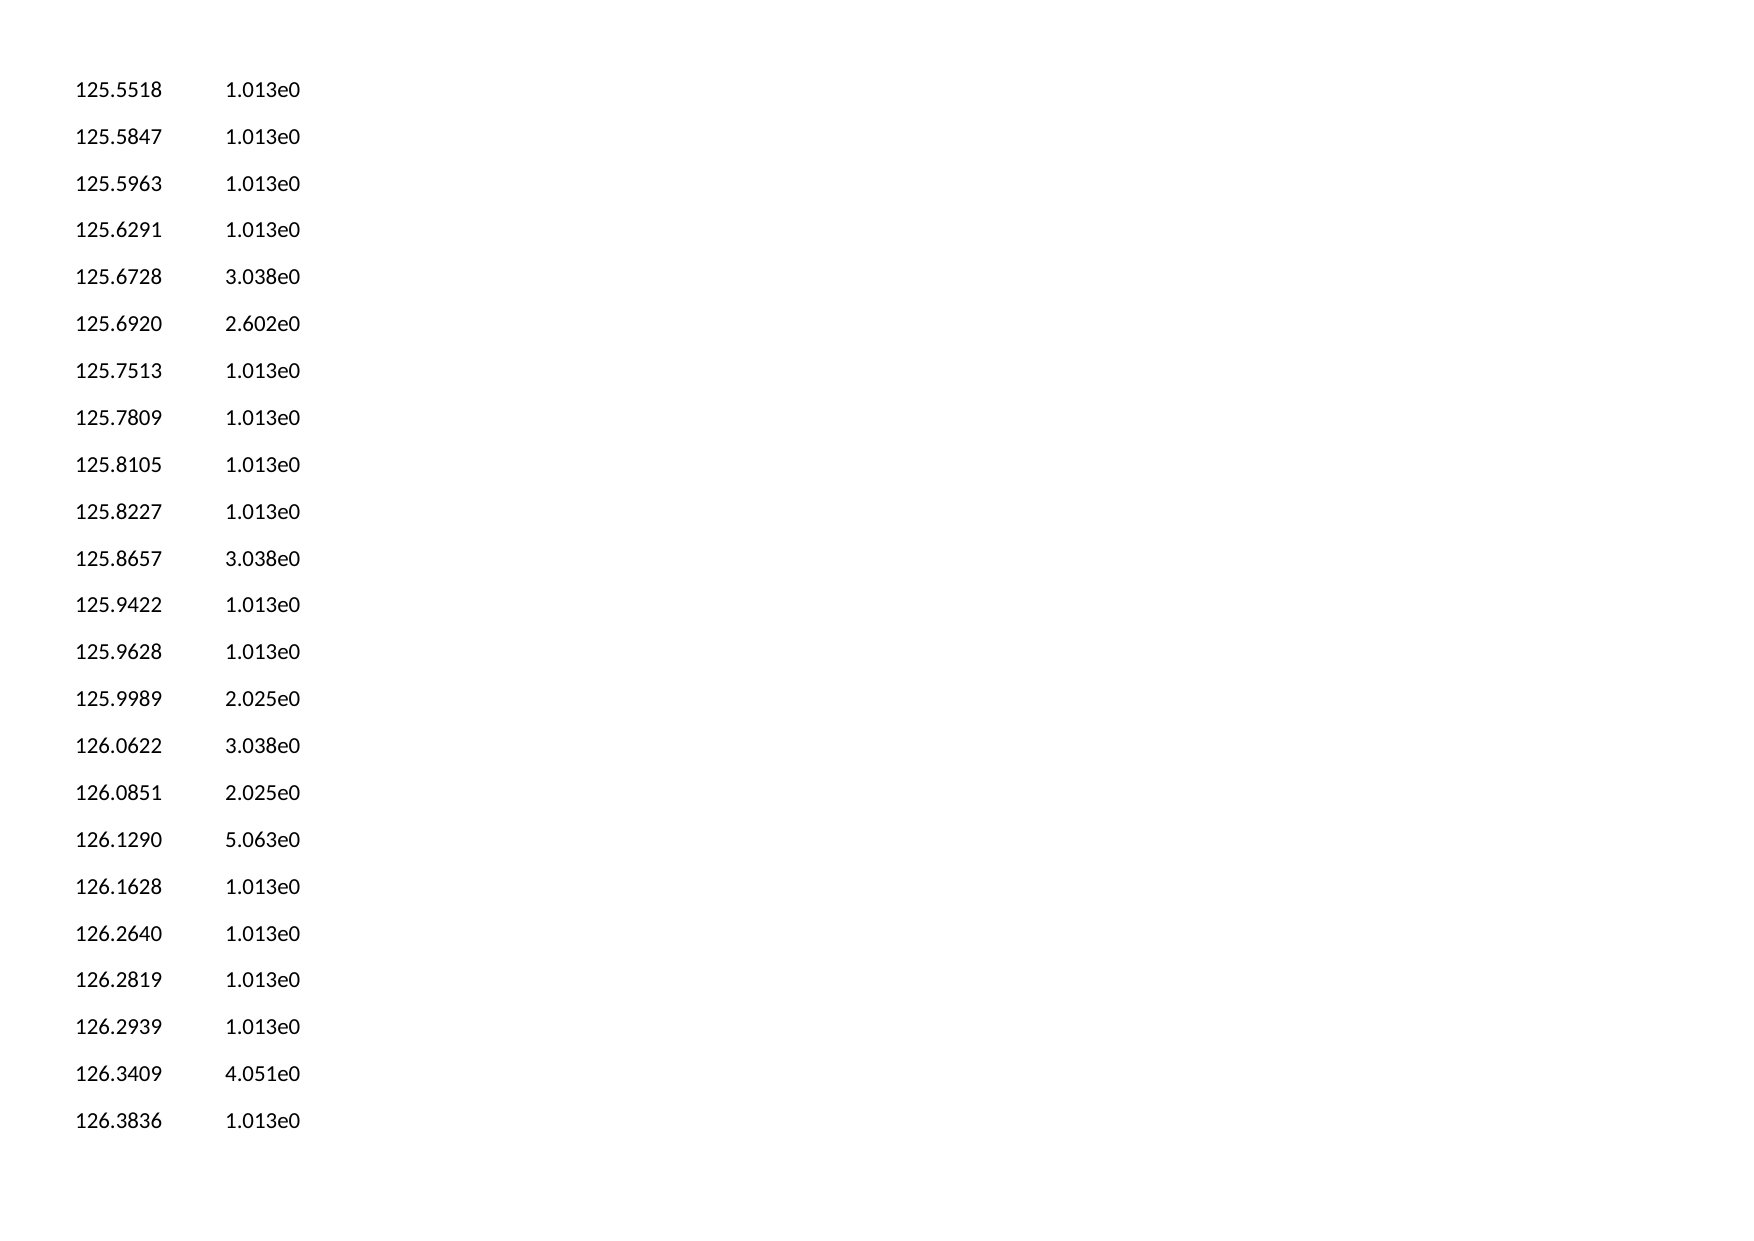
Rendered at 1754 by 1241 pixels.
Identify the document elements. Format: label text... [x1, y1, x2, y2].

text 125.8657 3.038e0 [75, 544, 1679, 572]
text 126.2640 1.013e0 [75, 919, 1679, 947]
text 125.9989 2.025e0 [75, 684, 1679, 712]
text 125.8227 1.013e0 [75, 497, 1679, 525]
text 126.0851 2.025e0 [75, 778, 1679, 806]
text 125.6728 3.038e0 [75, 262, 1679, 291]
text 125.5518 1.013e0 [75, 75, 1679, 103]
text 126.3409 4.051e0 [75, 1059, 1679, 1087]
text 125.7809 1.013e0 [75, 403, 1679, 431]
text 125.7513 1.013e0 [75, 356, 1679, 384]
text 125.5963 1.013e0 [75, 169, 1679, 197]
text 125.6920 2.602e0 [75, 309, 1679, 337]
text 125.5847 1.013e0 [75, 122, 1679, 150]
text 125.9422 1.013e0 [75, 591, 1679, 619]
text 125.8105 1.013e0 [75, 450, 1679, 478]
text 126.2939 1.013e0 [75, 1012, 1679, 1041]
text 126.3836 1.013e0 [75, 1106, 1679, 1134]
text 125.6291 1.013e0 [75, 216, 1679, 244]
text 126.1290 5.063e0 [75, 825, 1679, 853]
text 125.9628 1.013e0 [75, 637, 1679, 666]
text 126.1628 1.013e0 [75, 872, 1679, 900]
text 126.0622 3.038e0 [75, 731, 1679, 759]
text 126.2819 1.013e0 [75, 966, 1679, 994]
